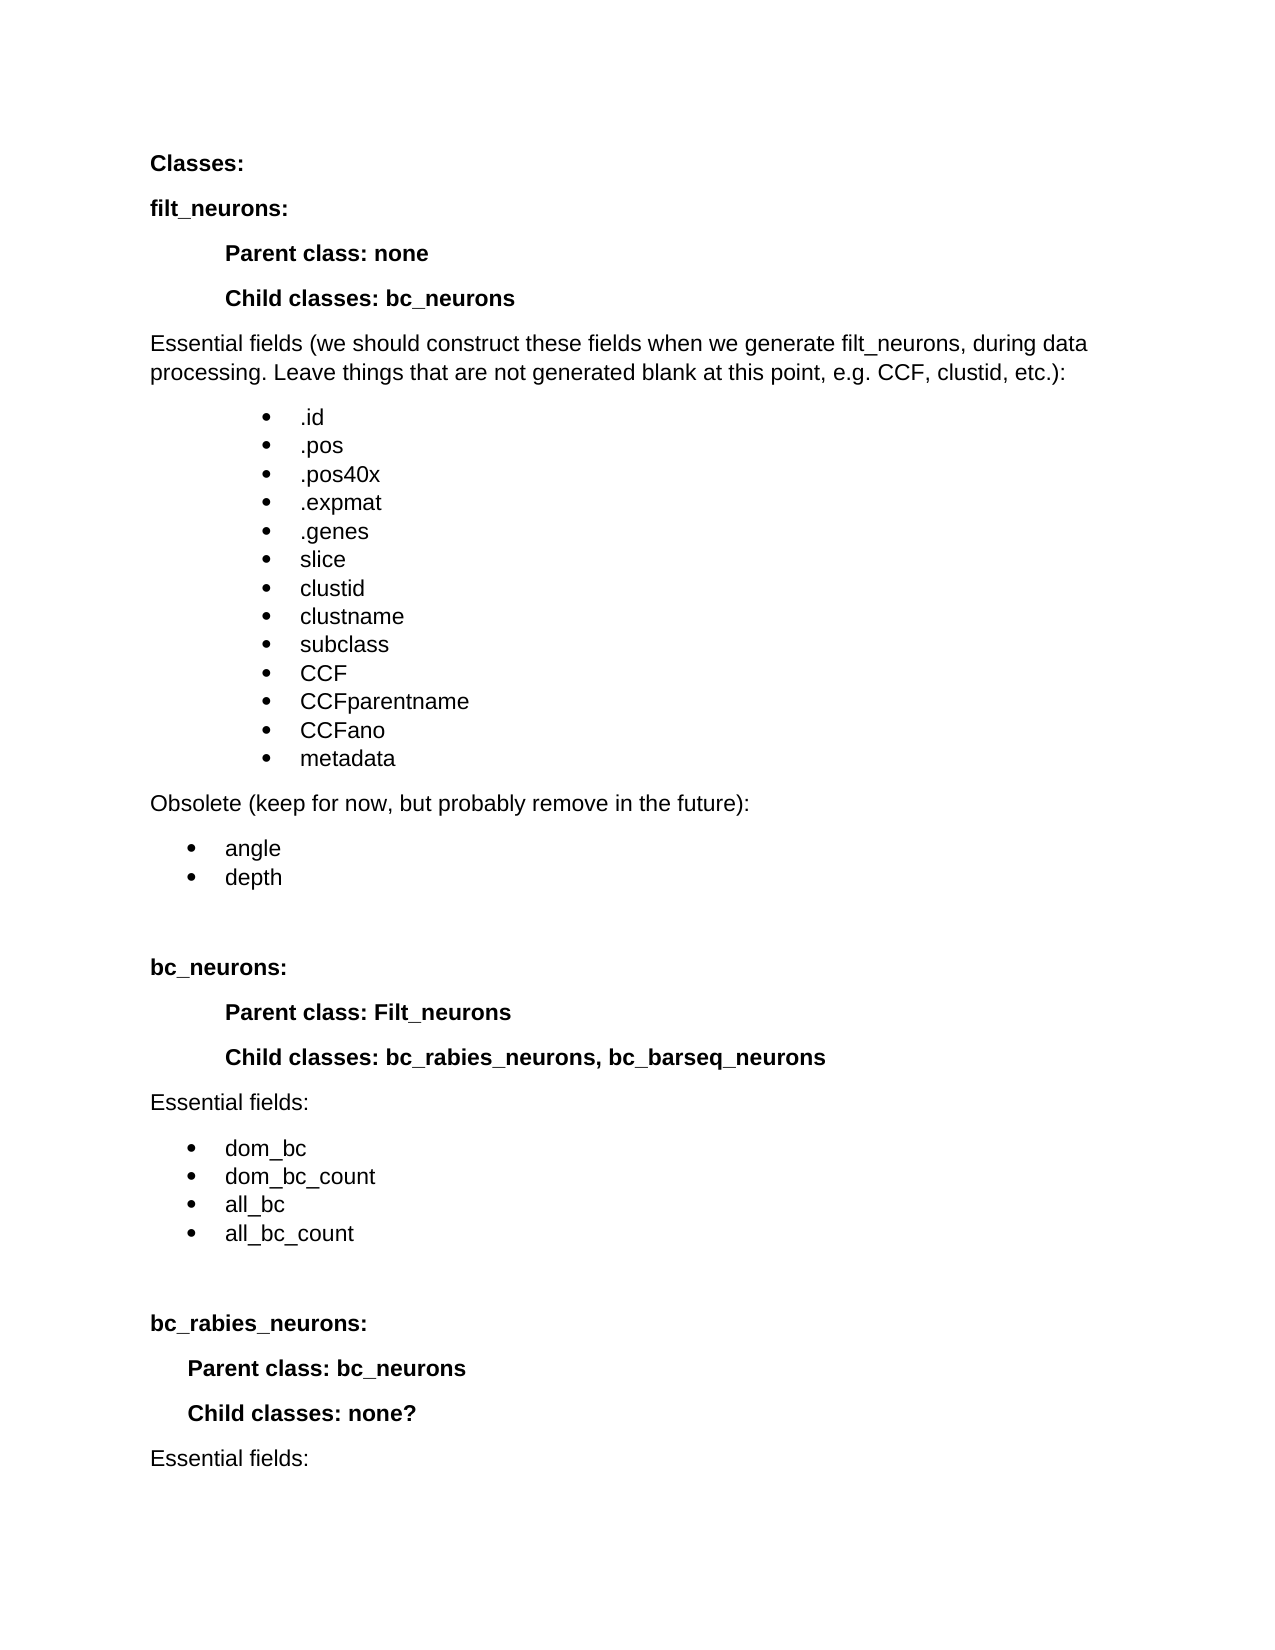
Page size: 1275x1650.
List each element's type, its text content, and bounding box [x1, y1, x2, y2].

text Essential fields: [150, 1445, 1125, 1472]
list dom_bc_count [187, 1163, 1125, 1189]
text Classes: [150, 150, 1125, 176]
text filt_neurons: [150, 195, 1125, 221]
text Parent class: bc_neurons [150, 1355, 1125, 1381]
list all_bc_count [187, 1220, 1125, 1246]
text Parent class: Filt_neurons [150, 999, 1125, 1026]
text Essential fields (we should construct these fields when we generate filt_neurons, during data processing. Leave things that are not generated blank at this point, e.g. CCF, clustid, etc.): [150, 330, 1125, 385]
list .expmat [262, 489, 1125, 516]
list .pos40x [262, 461, 1125, 487]
list metadata [262, 745, 1125, 772]
list depth [187, 864, 1125, 890]
list dom_bc [187, 1134, 1125, 1161]
text bc_rabies_neurons: [150, 1310, 1125, 1336]
list CCF [262, 660, 1125, 686]
list .genes [262, 518, 1125, 544]
list angle [187, 835, 1125, 862]
text Child classes: none? [150, 1400, 1125, 1427]
text bc_neurons: [150, 954, 1125, 980]
text Child classes: bc_rabies_neurons, bc_barseq_neurons [150, 1044, 1125, 1071]
text Parent class: none [150, 240, 1125, 267]
list clustname [262, 603, 1125, 629]
text Essential fields: [150, 1089, 1125, 1116]
list slice [262, 546, 1125, 572]
text Child classes: bc_neurons [150, 285, 1125, 312]
text Obsolete (keep for now, but probably remove in the future): [150, 790, 1125, 817]
list CCFano [262, 717, 1125, 743]
list .pos [262, 432, 1125, 459]
list CCFparentname [262, 688, 1125, 715]
list subclass [262, 631, 1125, 658]
list all_bc [187, 1191, 1125, 1218]
list .id [262, 404, 1125, 430]
list clustid [262, 574, 1125, 601]
